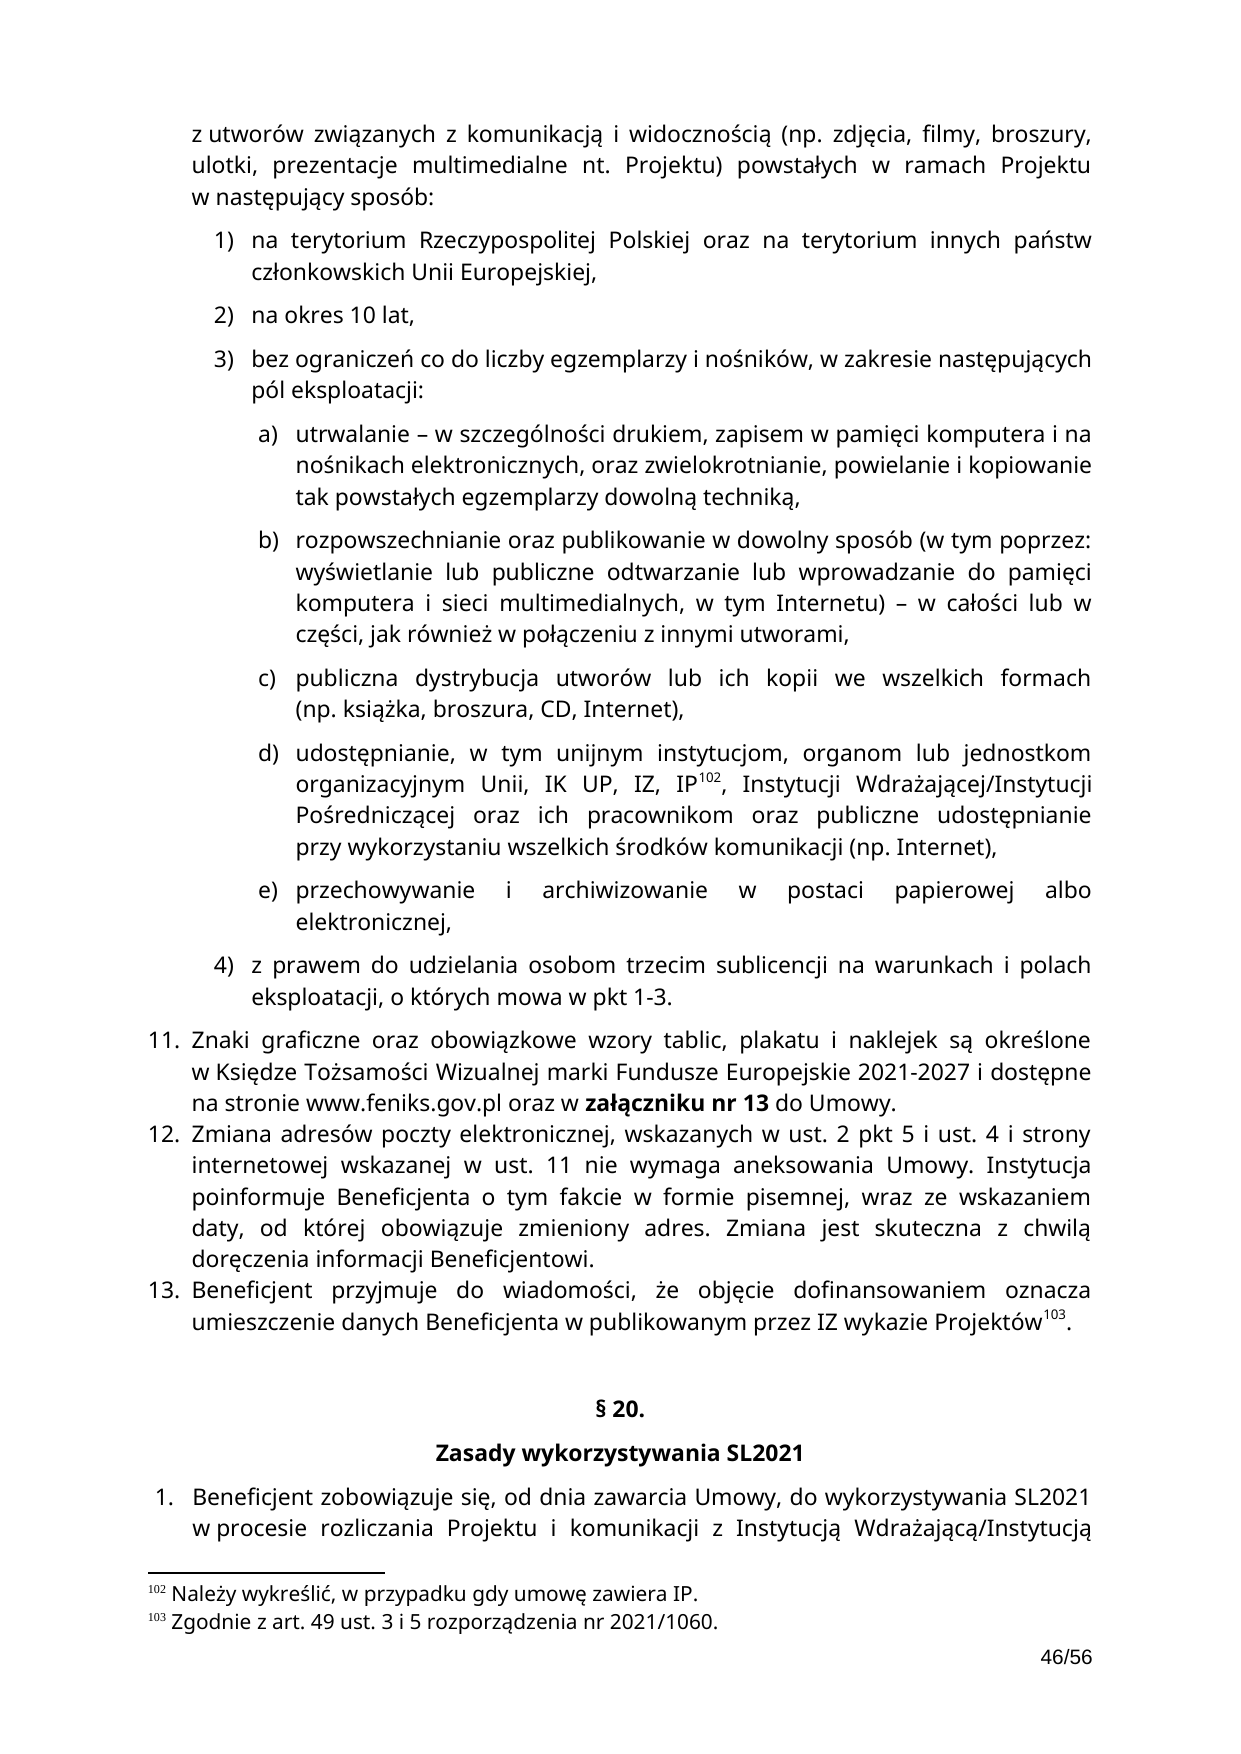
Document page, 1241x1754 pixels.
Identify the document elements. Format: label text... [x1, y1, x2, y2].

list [148, 118, 1092, 212]
list Beneficjent przyjmuje do wiadomości, że objęcie dofinansowaniem oznacza umieszczenie danych Beneficjenta w publikowanym przez IZ wykazie Projektów. [148, 1274, 1092, 1337]
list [154, 1481, 1092, 1543]
list udostępnianie, w tym unijnym instytucjom, organom lub jednostkom organizacyjnym Unii, IK UP, IZ, IP, Instytucji Wdrażającej/Instytucji Pośredniczącej oraz ich pracownikom oraz publiczne udostępnianie przy wykorzystaniu wszelkich środków komunikacji (np. Internet), [258, 737, 1092, 862]
list Zmiana adresów poczty elektronicznej, wskazanych w ust. 2 pkt 5 i ust. 4 i strony internetowej wskazanej w ust. 11 nie wymaga aneksowania Umowy. Instytucja poinformuje Beneficjenta o tym fakcie w formie pisemnej, wraz ze wskazaniem daty, od której obowiązuje zmieniony adres. Zmiana jest skuteczna z chwilą doręczenia informacji Beneficjentowi. [148, 1118, 1092, 1274]
list na okres 10 lat, [214, 299, 1092, 331]
list z prawem do udzielania osobom trzecim sublicencji na warunkach i polach eksploatacji, o których mowa w pkt 1-3. [214, 949, 1092, 1012]
list na terytorium Rzeczypospolitej Polskiej oraz na terytorium innych państw członkowskich Unii Europejskiej, [214, 224, 1092, 287]
list publiczna dystrybucja utworów lub ich kopii we wszelkich formach (np. książka, broszura, CD, Internet), [258, 662, 1092, 724]
list bez ograniczeń co do liczby egzemplarzy i nośników, w zakresie następujących pól eksploatacji: [214, 343, 1092, 406]
text Zasady wykorzystywania SL2021 [148, 1437, 1092, 1468]
list rozpowszechnianie oraz publikowanie w dowolny sposób (w tym poprzez: wyświetlanie lub publiczne odtwarzanie lub wprowadzanie do pamięci komputera i sieci multimedialnych, w tym Internetu) – w całości lub w części, jak również w połączeniu z innymi utworami, [258, 524, 1092, 649]
list Znaki graficzne oraz obowiązkowe wzory tablic, plakatu i naklejek są określone w Księdze Tożsamości Wizualnej marki Fundusze Europejskie 2021-2027 i dostępne na stronie www.feniks.gov.pl oraz w załączniku nr 13 do Umowy. [148, 1024, 1092, 1118]
text § 20. [148, 1393, 1092, 1424]
list utrwalanie – w szczególności drukiem, zapisem w pamięci komputera i na nośnikach elektronicznych, oraz zwielokrotnianie, powielanie i kopiowanie tak powstałych egzemplarzy dowolną techniką, [258, 418, 1092, 512]
list przechowywanie i archiwizowanie w postaci papierowej albo elektronicznej, [258, 874, 1092, 937]
